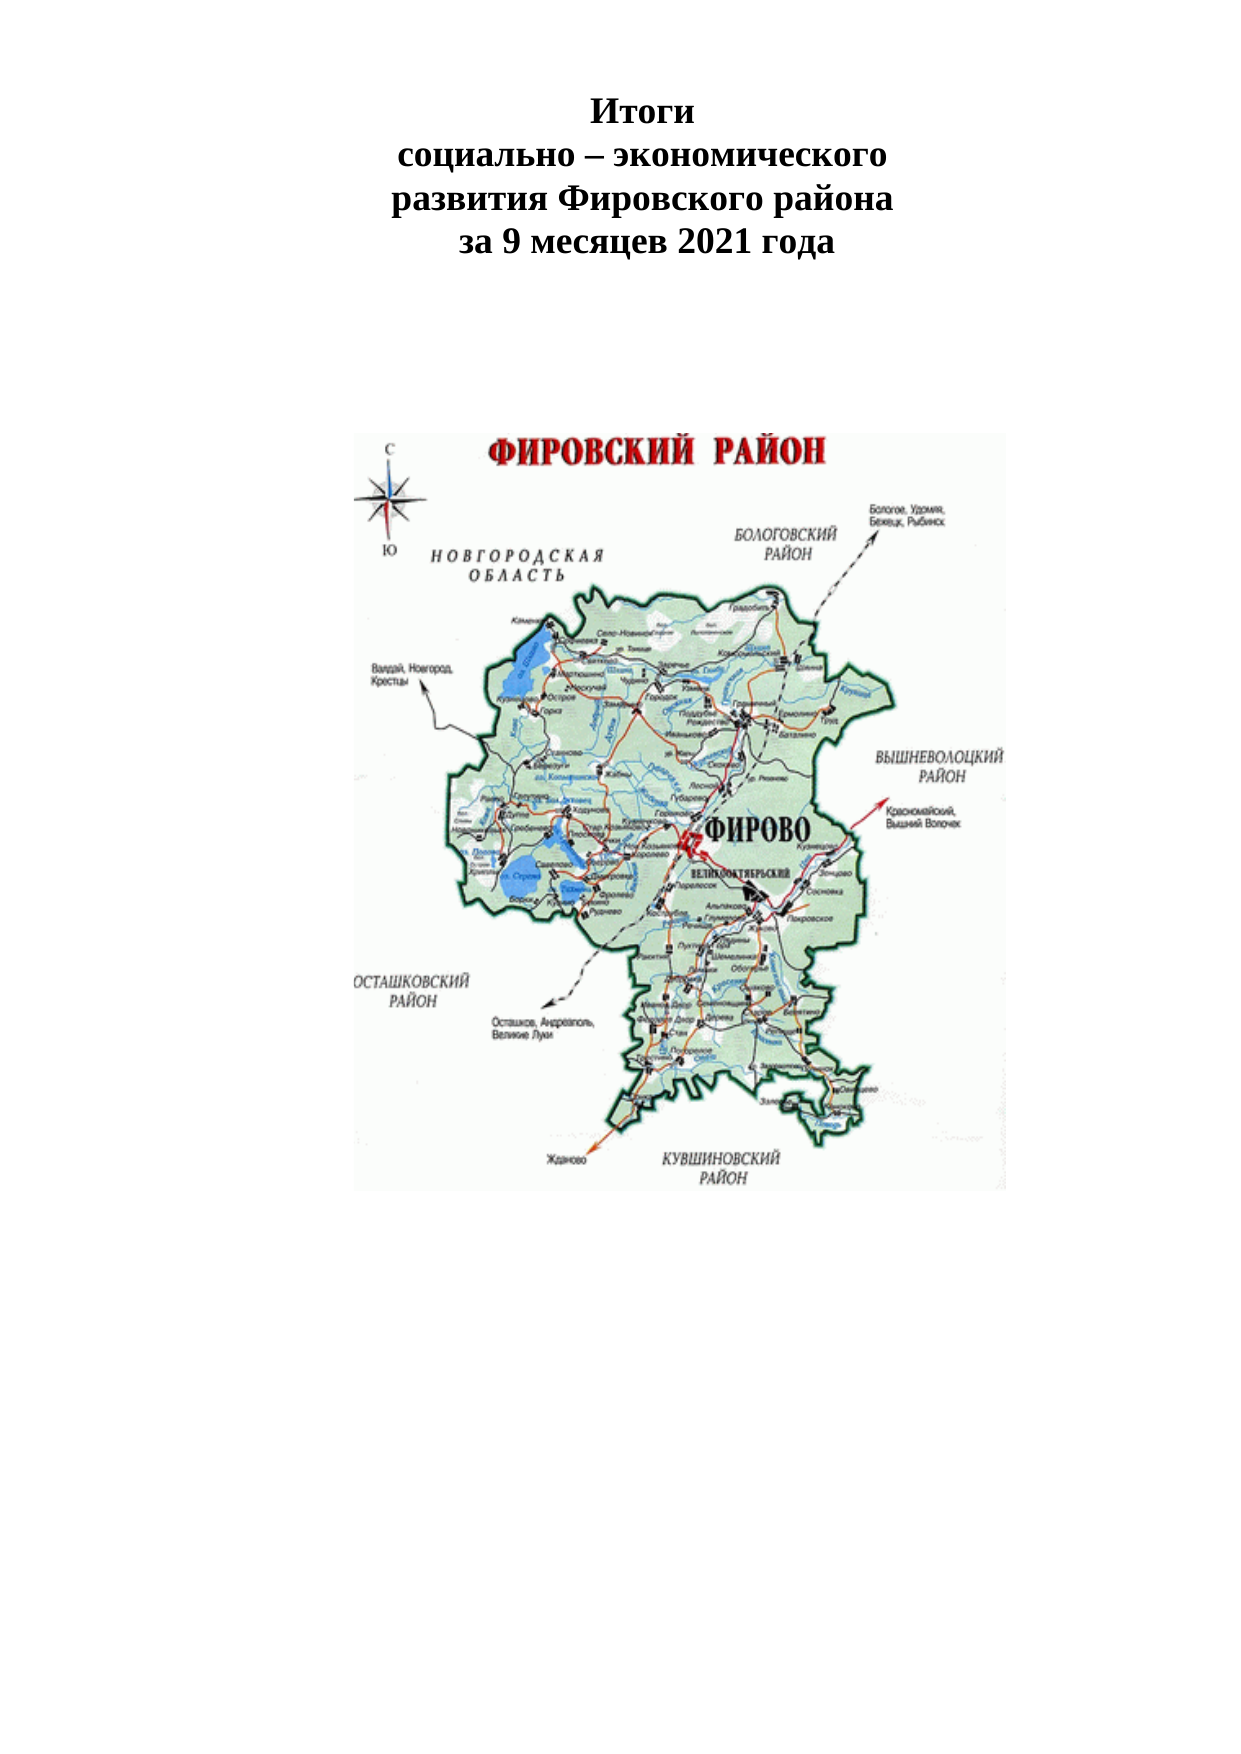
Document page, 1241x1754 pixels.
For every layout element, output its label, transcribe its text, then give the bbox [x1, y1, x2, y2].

text за 9 месяцев 2021 года [118, 218, 1167, 261]
text Итоги [118, 89, 1167, 132]
picture [353, 433, 1006, 1191]
text развития Фировского района [118, 175, 1167, 218]
text социально – экономического [118, 132, 1167, 175]
